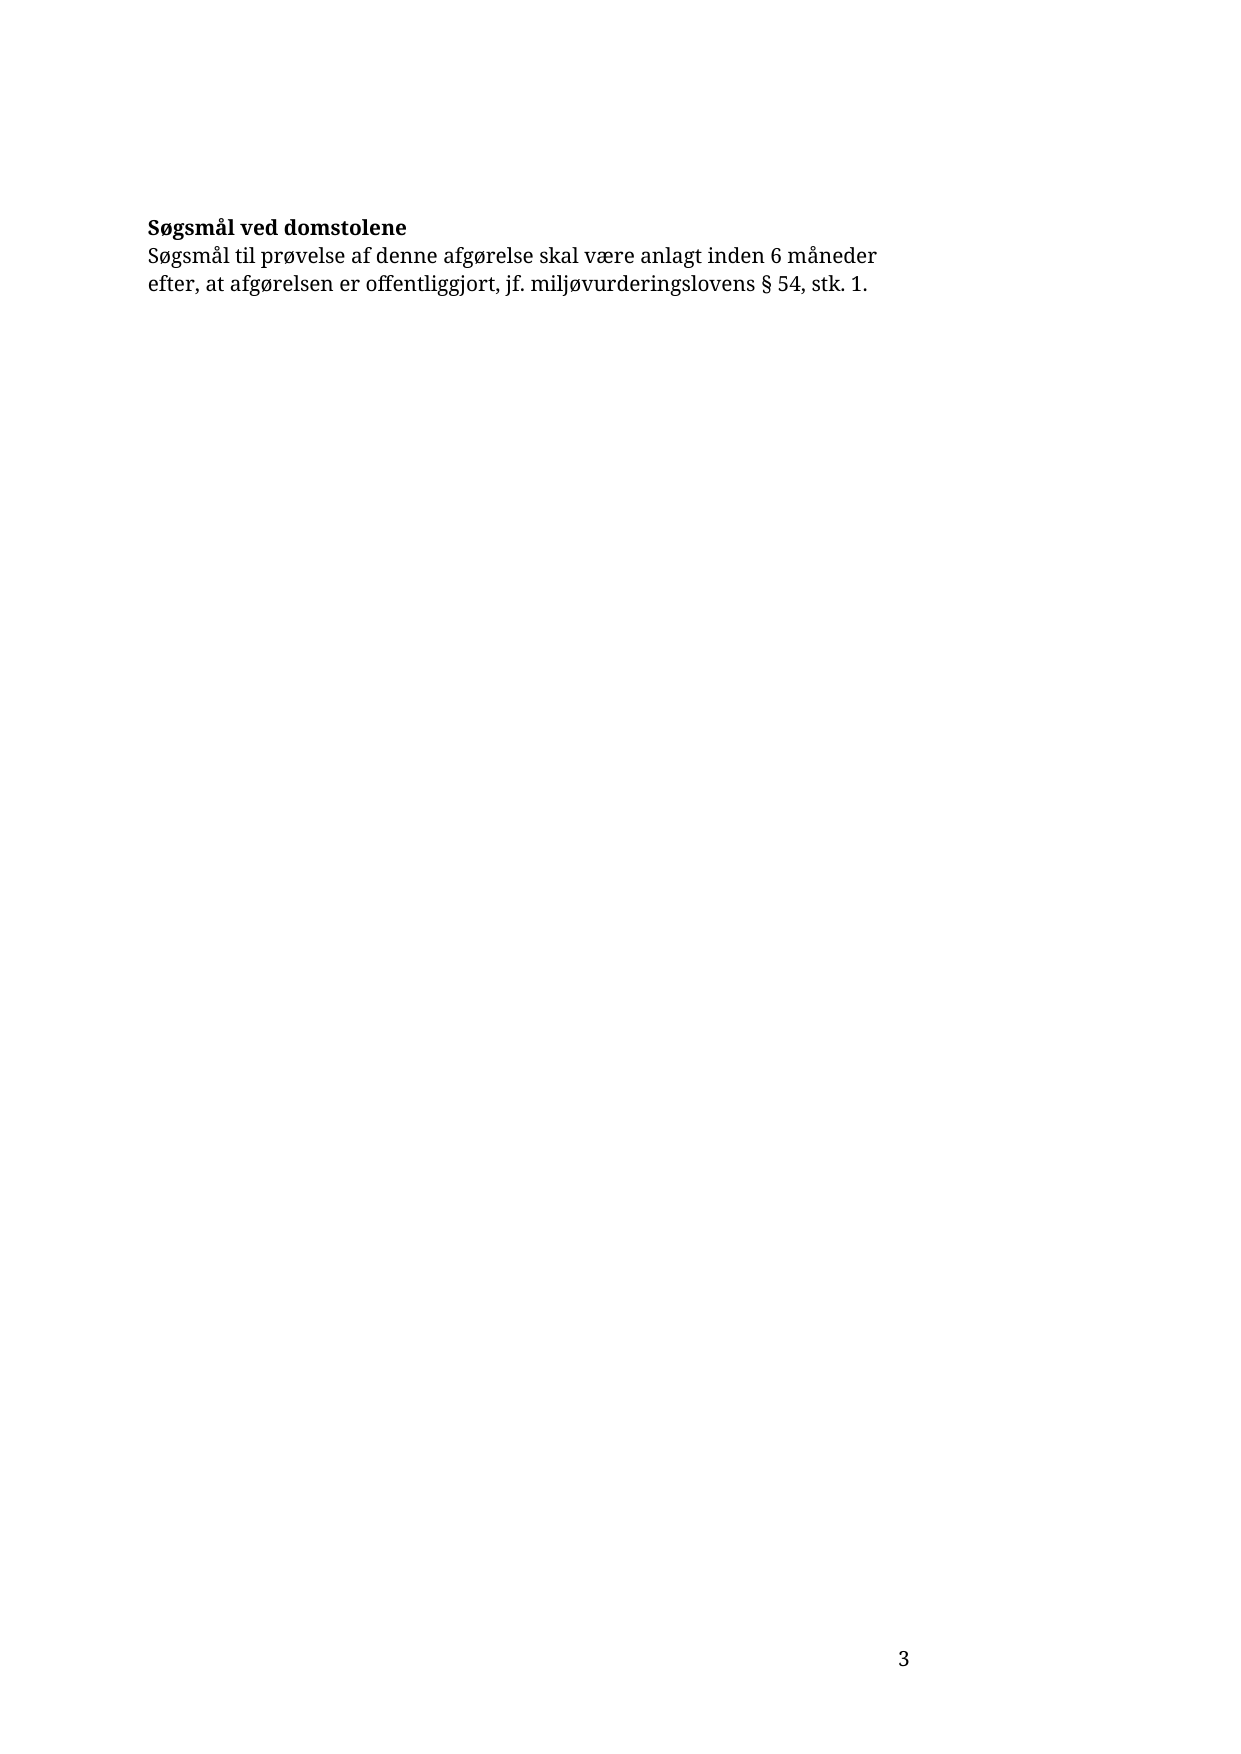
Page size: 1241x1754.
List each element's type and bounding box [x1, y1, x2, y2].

text [148, 213, 909, 326]
